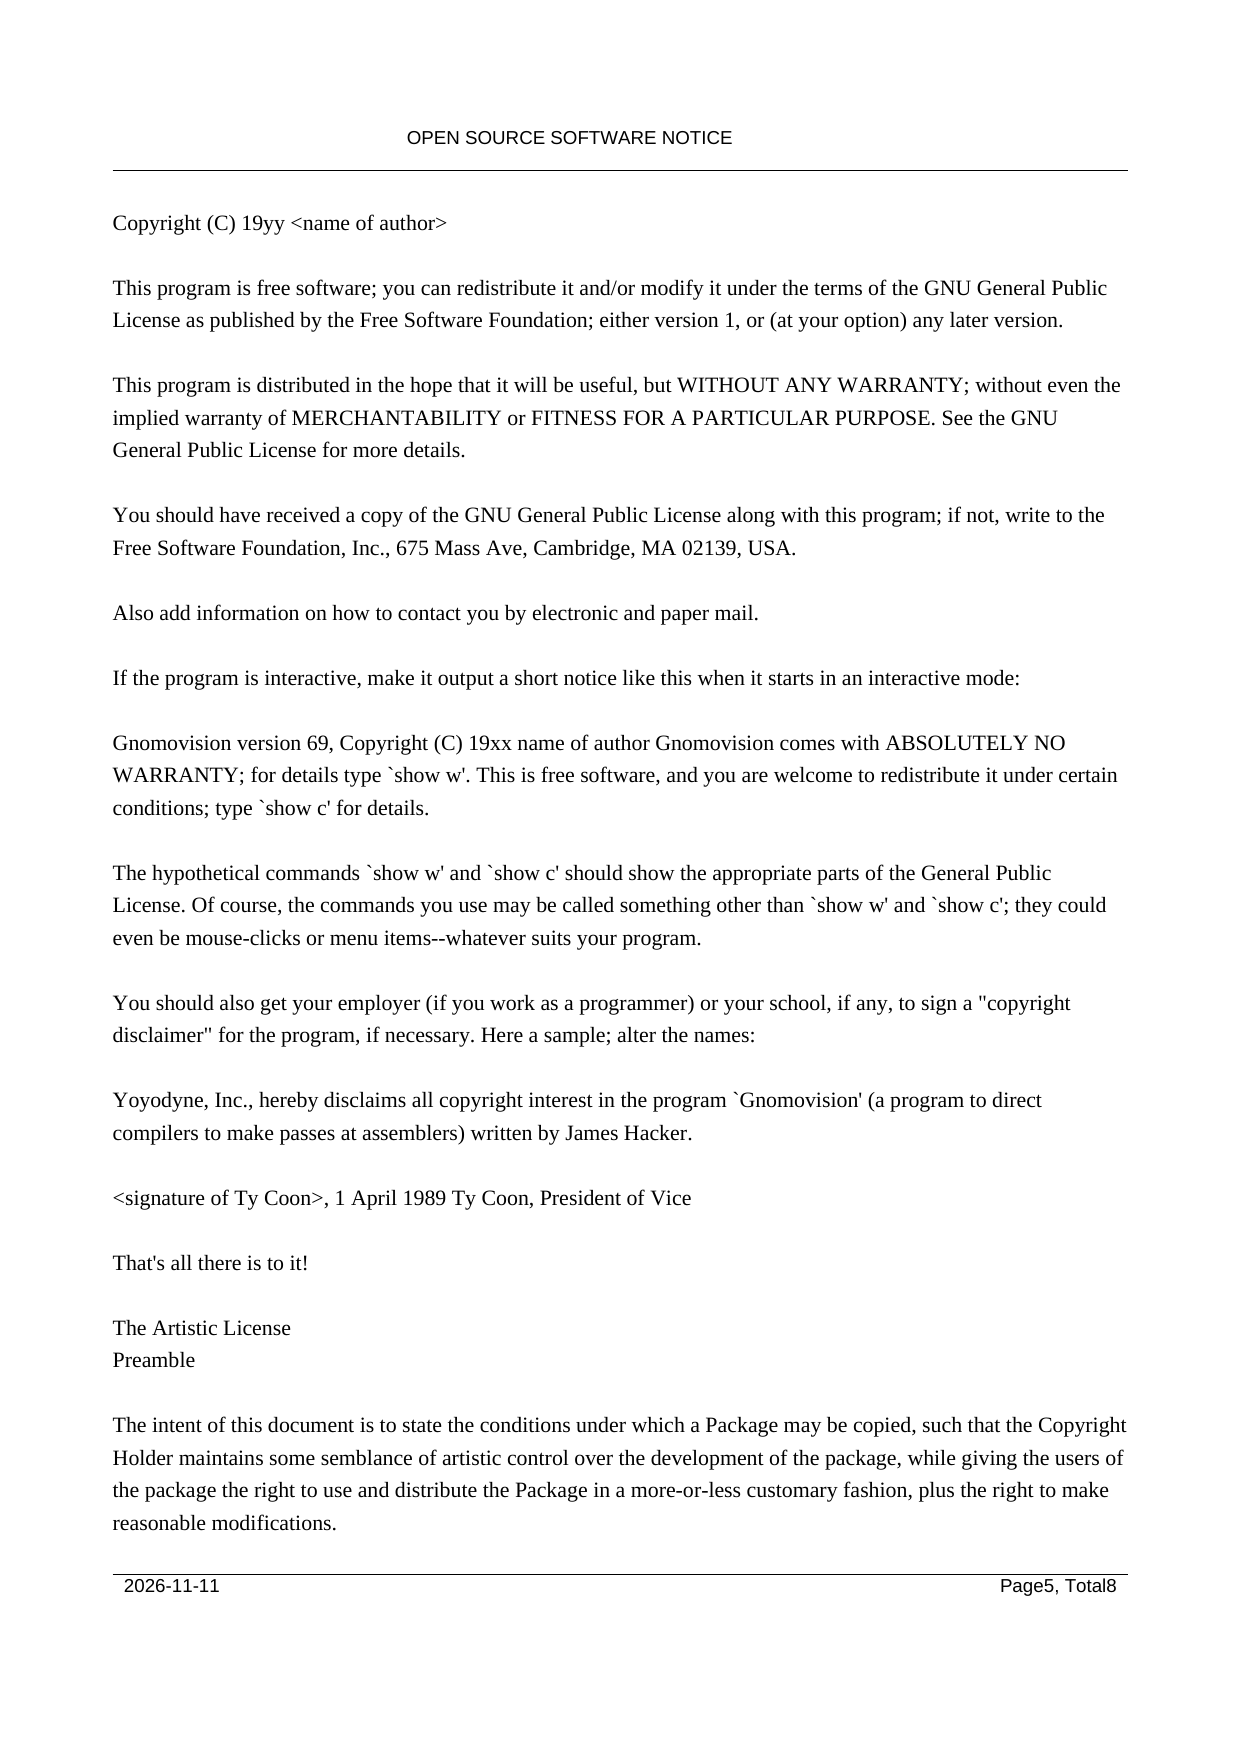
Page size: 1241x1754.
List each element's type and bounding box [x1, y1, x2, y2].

text [112, 206, 1128, 1539]
